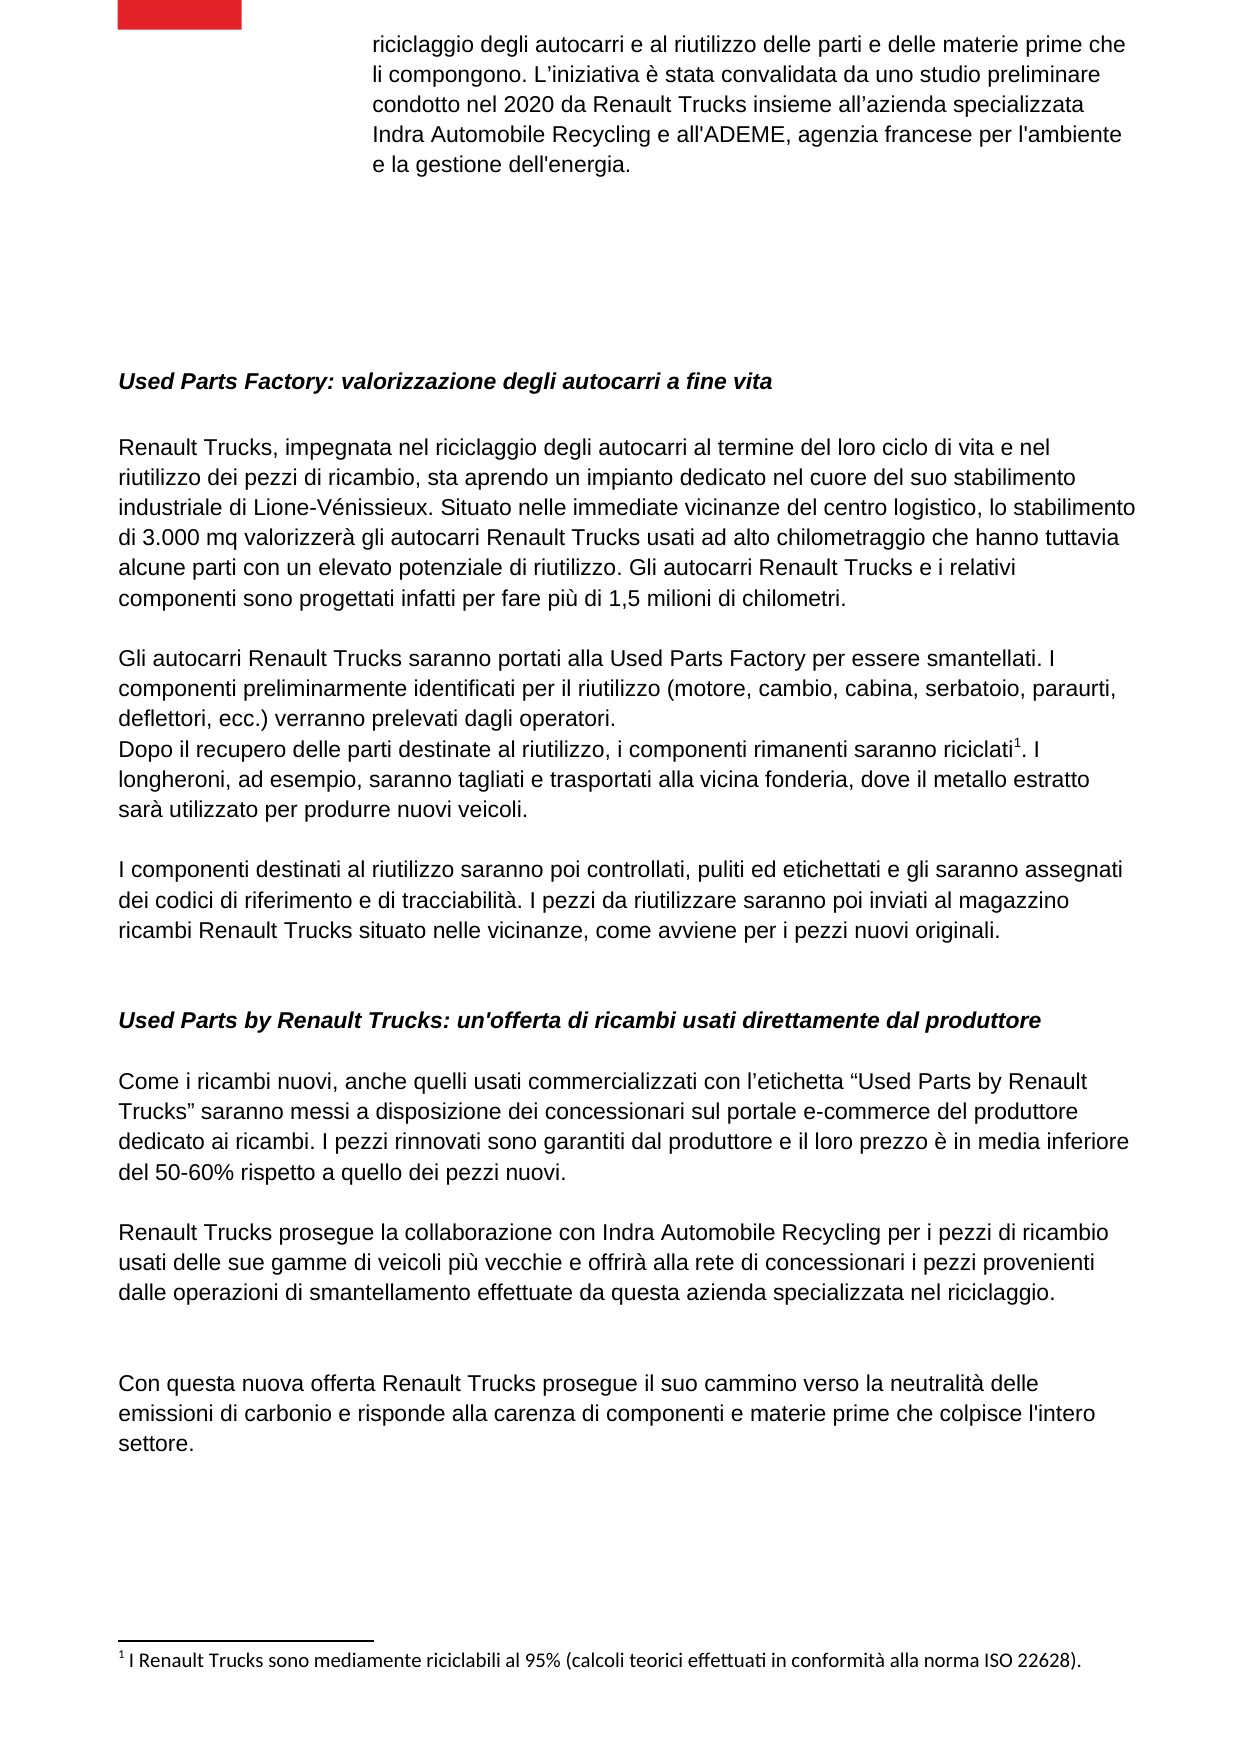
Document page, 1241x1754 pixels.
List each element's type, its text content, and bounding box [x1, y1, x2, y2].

text Used Parts by Renault Trucks: un'offerta di ricambi usati direttamente dal produttore [118, 1007, 1138, 1034]
text Dopo il recupero delle parti destinate al riutilizzo, i componenti rimanenti saranno riciclati. I longheroni, ad esempio, saranno tagliati e trasportati alla vicina fonderia, dove il metallo estratto sarà utilizzato per produrre nuovi veicoli. [118, 736, 1138, 822]
text Gli autocarri Renault Trucks saranno portati alla Used Parts Factory per essere smantellati. I componenti preliminarmente identificati per il riutilizzo (motore, cambio, cabina, serbatoio, paraurti, deflettori, ecc.) verranno prelevati dagli operatori. [118, 645, 1138, 732]
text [372, 31, 1138, 243]
text Used Parts Factory: valorizzazione degli autocarri a fine vita [118, 368, 1138, 394]
text Renault Trucks, impegnata nel riciclaggio degli autocarri al termine del loro ciclo di vita e nel riutilizzo dei pezzi di ricambio, sta aprendo un impianto dedicato nel cuore del suo stabilimento industriale di Lione-Vénissieux. Situato nelle immediate vicinanze del centro logistico, lo stabilimento di 3.000 mq valorizzerà gli autocarri Renault Trucks usati ad alto chilometraggio che hanno tuttavia alcune parti con un elevato potenziale di riutilizzo. Gli autocarri Renault Trucks e i relativi componenti sono progettati infatti per fare più di 1,5 milioni di chilometri. [118, 433, 1138, 611]
text I componenti destinati al riutilizzo saranno poi controllati, puliti ed etichettati e gli saranno assegnati dei codici di riferimento e di tracciabilità. I pezzi da riutilizzare saranno poi inviati al magazzino ricambi Renault Trucks situato nelle vicinanze, come avviene per i pezzi nuovi originali. [118, 856, 1138, 943]
text Come i ricambi nuovi, anche quelli usati commercializzati con l’etichetta “Used Parts by Renault Trucks” saranno messi a disposizione dei concessionari sul portale e-commerce del produttore dedicato ai ricambi. I pezzi rinnovati sono garantiti dal produttore e il loro prezzo è in media inferiore del 50-60% rispetto a quello dei pezzi nuovi. [118, 1068, 1138, 1185]
text Con questa nuova offerta Renault Trucks prosegue il suo cammino verso la neutralità delle emissioni di carbonio e risponde alla carenza di componenti e materie prime che colpisce l'intero settore. [118, 1370, 1138, 1522]
text Renault Trucks prosegue la collaborazione con Indra Automobile Recycling per i pezzi di ricambio usati delle sue gamme di veicoli più vecchie e offrirà alla rete di concessionari i pezzi provenienti dalle operazioni di smantellamento effettuate da questa azienda specializzata nel riciclaggio. [118, 1219, 1138, 1306]
